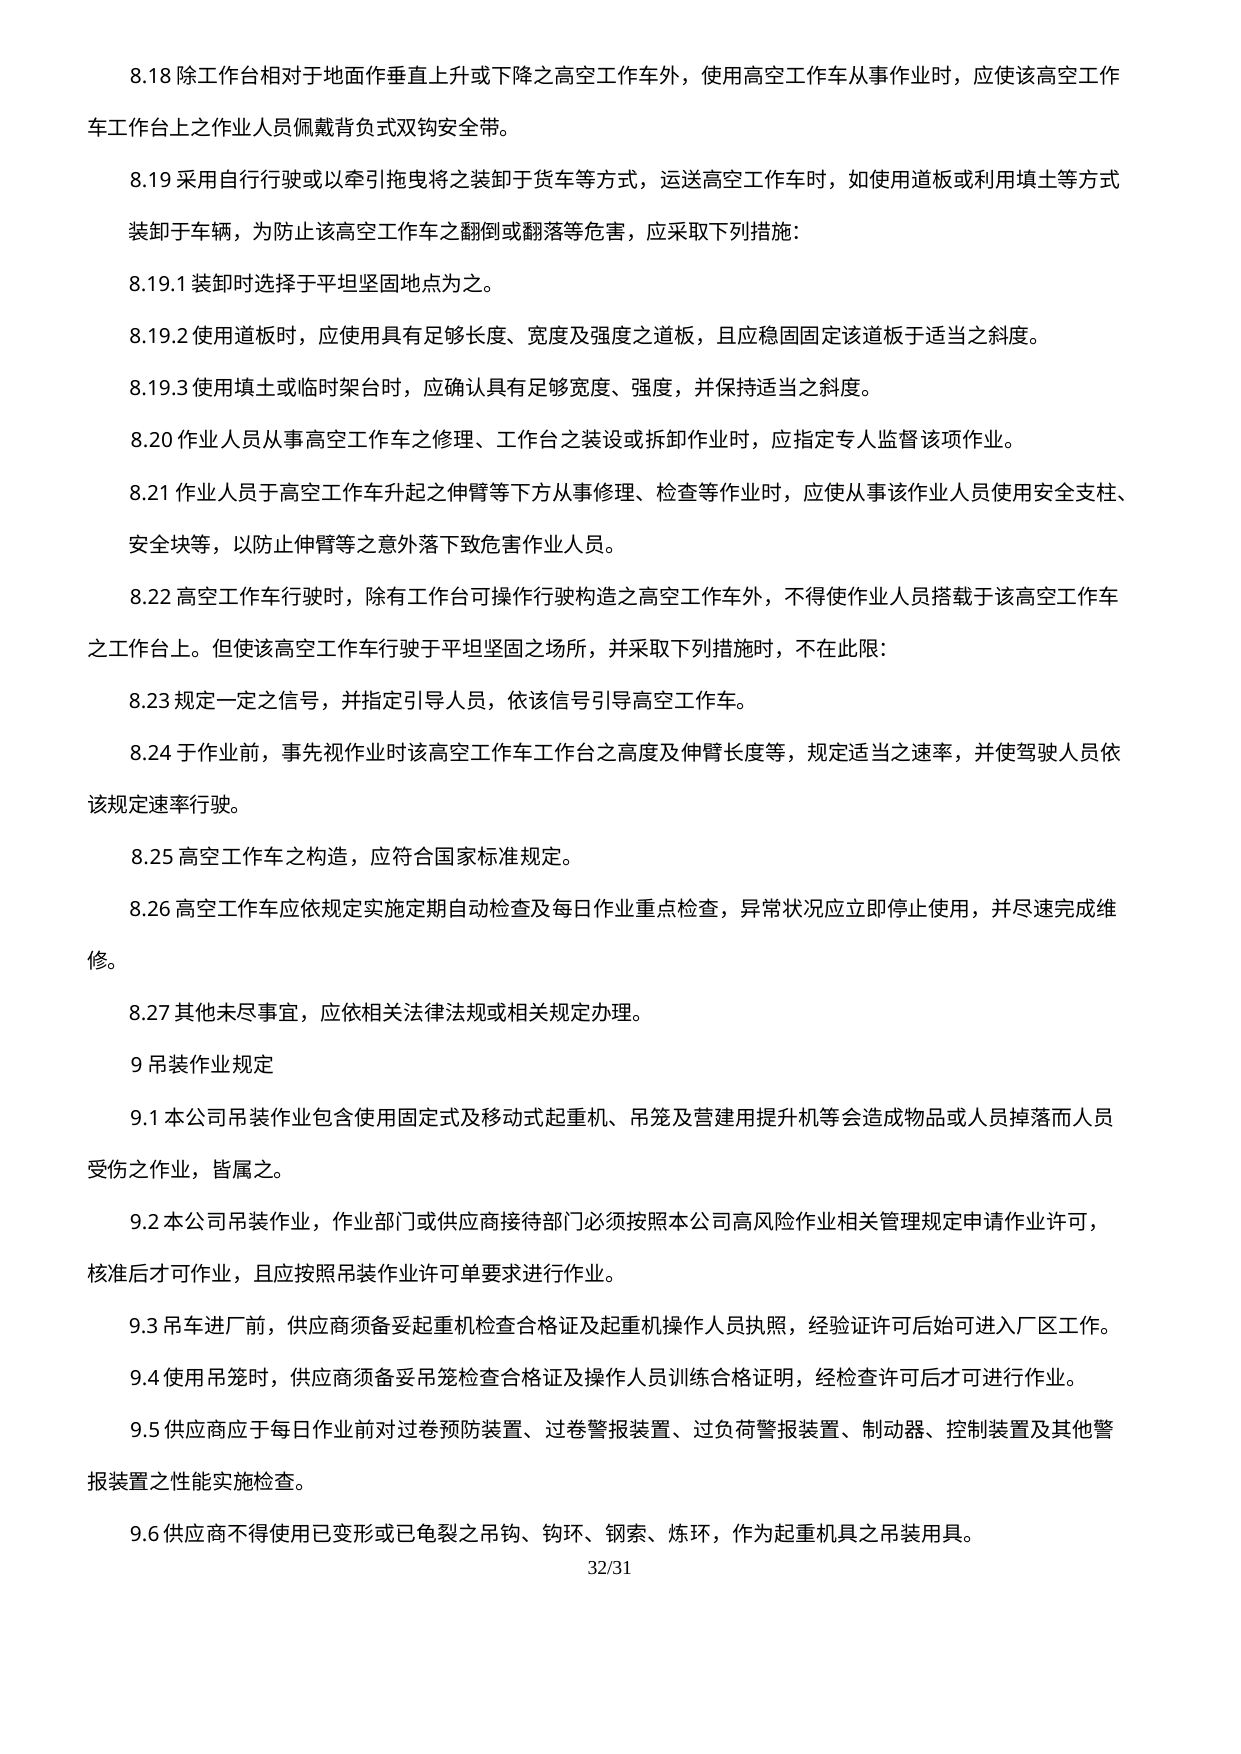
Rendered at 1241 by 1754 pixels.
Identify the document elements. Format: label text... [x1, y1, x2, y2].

text 9.3吊车进厂前，供应商须备妥起重机检查合格证及起重机操作人员执照，经验证许可后始可进入厂区工作。 [87, 1292, 1127, 1344]
text 9.1本公司吊装作业包含使用固定式及移动式起重机、吊笼及营建用提升机等会造成物品或人员掉落而人员受伤之作业，皆属之。 [87, 1083, 1127, 1187]
text 8.26高空工作车应依规定实施定期自动检查及每日作业重点检查，异常状况应立即停止使用，并尽速完成维修。 [87, 875, 1127, 979]
text 8.18除工作台相对于地面作垂直上升或下降之高空工作车外，使用高空工作车从事作业时，应使该高空工作车工作台上之作业人员佩戴背负式双钩安全带。 [87, 42, 1127, 146]
text 9.6供应商不得使用已变形或已龟裂之吊钩、钩环、钢索、炼环，作为起重机具之吊装用具。 [87, 1500, 1127, 1552]
text 8.25高空工作车之构造，应符合国家标准规定。 [87, 823, 1127, 875]
text 8.23规定一定之信号，并指定引导人员，依该信号引导高空工作车。 [87, 667, 1127, 719]
text 8.24于作业前，事先视作业时该高空工作车工作台之高度及伸臂长度等，规定适当之速率，并使驾驶人员依该规定速率行驶。 [87, 719, 1127, 823]
text 8.19.2使用道板时，应使用具有足够长度、宽度及强度之道板，且应稳固固定该道板于适当之斜度。 [87, 302, 1127, 354]
text 9吊装作业规定 [87, 1031, 1127, 1083]
text 8.21作业人员于高空工作车升起之伸臂等下方从事修理、检查等作业时，应使从事该作业人员使用安全支柱、 [87, 458, 1127, 510]
text 8.22高空工作车行驶时，除有工作台可操作行驶构造之高空工作车外，不得使作业人员搭载于该高空工作车之工作台上。但使该高空工作车行驶于平坦坚固之场所，并采取下列措施时，不在此限： [87, 562, 1127, 667]
text 8.27其他未尽事宜，应依相关法律法规或相关规定办理。 [87, 979, 1127, 1031]
text 安全块等，以防止伸臂等之意外落下致危害作业人员。 [87, 510, 1127, 562]
text 9.4使用吊笼时，供应商须备妥吊笼检查合格证及操作人员训练合格证明，经检查许可后才可进行作业。 [87, 1344, 1127, 1396]
text 8.19.1装卸时选择于平坦坚固地点为之。 [87, 250, 1127, 302]
text 8.20作业人员从事高空工作车之修理、工作台之装设或拆卸作业时，应指定专人监督该项作业。 [87, 406, 1127, 458]
text 9.2本公司吊装作业，作业部门或供应商接待部门必须按照本公司高风险作业相关管理规定申请作业许可，核准后才可作业，且应按照吊装作业许可单要求进行作业。 [87, 1187, 1127, 1292]
text 装卸于车辆，为防止该高空工作车之翻倒或翻落等危害，应采取下列措施： [87, 198, 1127, 250]
text 8.19.3使用填土或临时架台时，应确认具有足够宽度、强度，并保持适当之斜度。 [87, 354, 1127, 406]
text 9.5供应商应于每日作业前对过卷预防装置、过卷警报装置、过负荷警报装置、制动器、控制装置及其他警报装置之性能实施检查。 [87, 1396, 1127, 1500]
text 8.19采用自行行驶或以牵引拖曳将之装卸于货车等方式，运送高空工作车时，如使用道板或利用填土等方式 [87, 146, 1127, 198]
